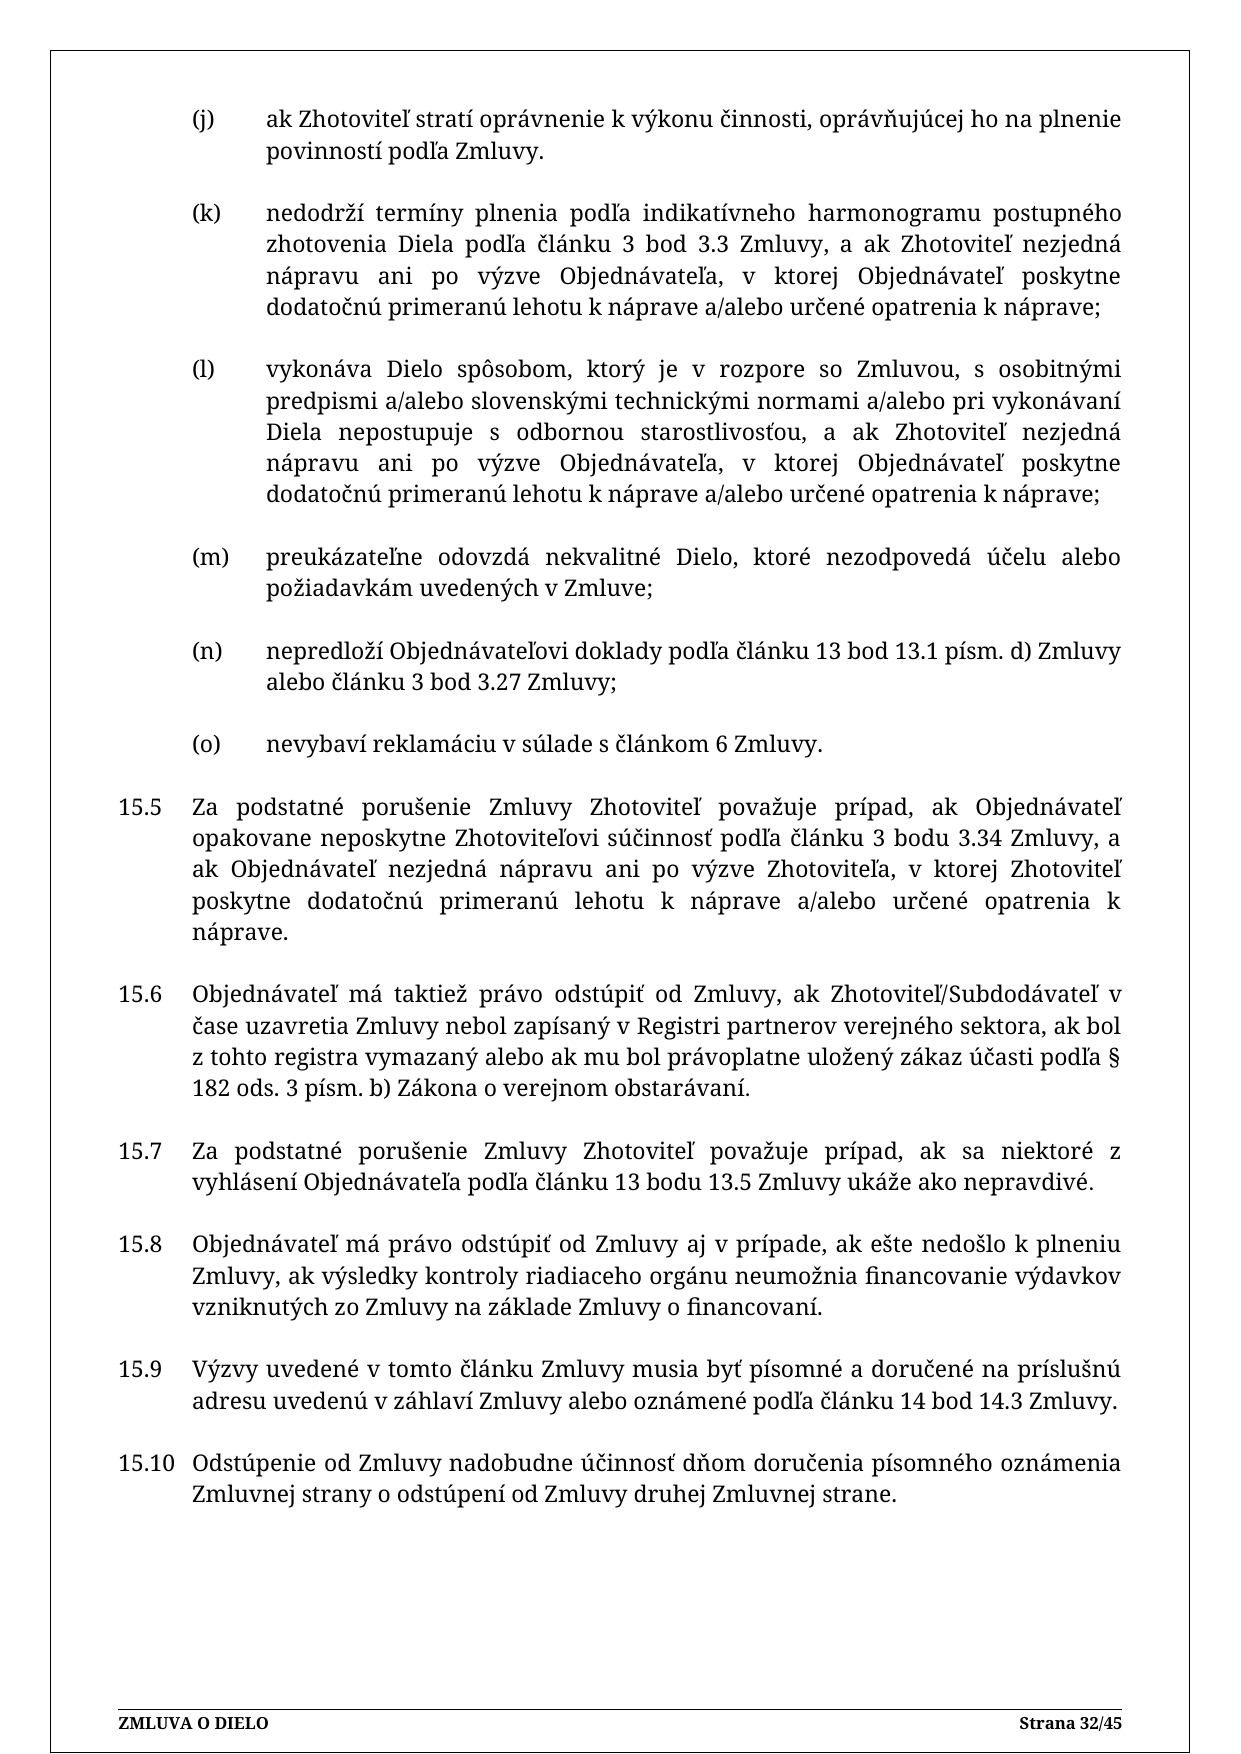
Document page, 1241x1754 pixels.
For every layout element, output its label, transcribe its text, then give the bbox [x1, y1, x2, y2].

list nevybaví reklamáciu v súlade s článkom 6 Zmluvy. [192, 728, 1122, 760]
list Objednávateľ má právo odstúpiť od Zmluvy aj v prípade, ak ešte nedošlo k plneniu Zmluvy, ak výsledky kontroly riadiaceho orgánu neumožnia financovanie výdavkov vzniknutých zo Zmluvy na základe Zmluvy o financovaní. [118, 1228, 1122, 1322]
list Výzvy uvedené v tomto článku Zmluvy musia byť písomné a doručené na príslušnú adresu uvedenú v záhlaví Zmluvy alebo oznámené podľa článku 14 bod 14.3 Zmluvy. [118, 1353, 1122, 1416]
list ak Zhotoviteľ stratí oprávnenie k výkonu činnosti, oprávňujúcej ho na plnenie povinností podľa Zmluvy. [192, 103, 1122, 166]
list Za podstatné porušenie Zmluvy Zhotoviteľ považuje prípad, ak Objednávateľ opakovane neposkytne Zhotoviteľovi súčinnosť podľa článku 3 bodu 3.34 Zmluvy, a ak Objednávateľ nezjedná nápravu ani po výzve Zhotoviteľa, v ktorej Zhotoviteľ poskytne dodatočnú primeranú lehotu k náprave a/alebo určené opatrenia k náprave. [118, 791, 1122, 947]
list Odstúpenie od Zmluvy nadobudne účinnosť dňom doručenia písomného oznámenia Zmluvnej strany o odstúpení od Zmluvy druhej Zmluvnej strane. [118, 1447, 1122, 1510]
list nedodrží termíny plnenia podľa indikatívneho harmonogramu postupného zhotovenia Diela podľa článku 3 bod 3.3 Zmluvy, a ak Zhotoviteľ nezjedná nápravu ani po výzve Objednávateľa, v ktorej Objednávateľ poskytne dodatočnú primeranú lehotu k náprave a/alebo určené opatrenia k náprave; [192, 197, 1122, 322]
list Za podstatné porušenie Zmluvy Zhotoviteľ považuje prípad, ak sa niektoré z vyhlásení Objednávateľa podľa článku 13 bodu 13.5 Zmluvy ukáže ako nepravdivé. [118, 1135, 1122, 1197]
list vykonáva Dielo spôsobom, ktorý je v rozpore so Zmluvou, s osobitnými predpismi a/alebo slovenskými technickými normami a/alebo pri vykonávaní Diela nepostupuje s odbornou starostlivosťou, a ak Zhotoviteľ nezjedná nápravu ani po výzve Objednávateľa, v ktorej Objednávateľ poskytne dodatočnú primeranú lehotu k náprave a/alebo určené opatrenia k náprave; [192, 353, 1122, 510]
list preukázateľne odovzdá nekvalitné Dielo, ktoré nezodpovedá účelu alebo požiadavkám uvedených v Zmluve; [192, 541, 1122, 603]
list nepredloží Objednávateľovi doklady podľa článku 13 bod 13.1 písm. d) Zmluvy alebo článku 3 bod 3.27 Zmluvy; [192, 635, 1122, 697]
list Objednávateľ má taktiež právo odstúpiť od Zmluvy, ak Zhotoviteľ/Subdodávateľ v čase uzavretia Zmluvy nebol zapísaný v Registri partnerov verejného sektora, ak bol z tohto registra vymazaný alebo ak mu bol právoplatne uložený zákaz účasti podľa § 182 ods. 3 písm. b) Zákona o verejnom obstarávaní. [118, 978, 1122, 1103]
